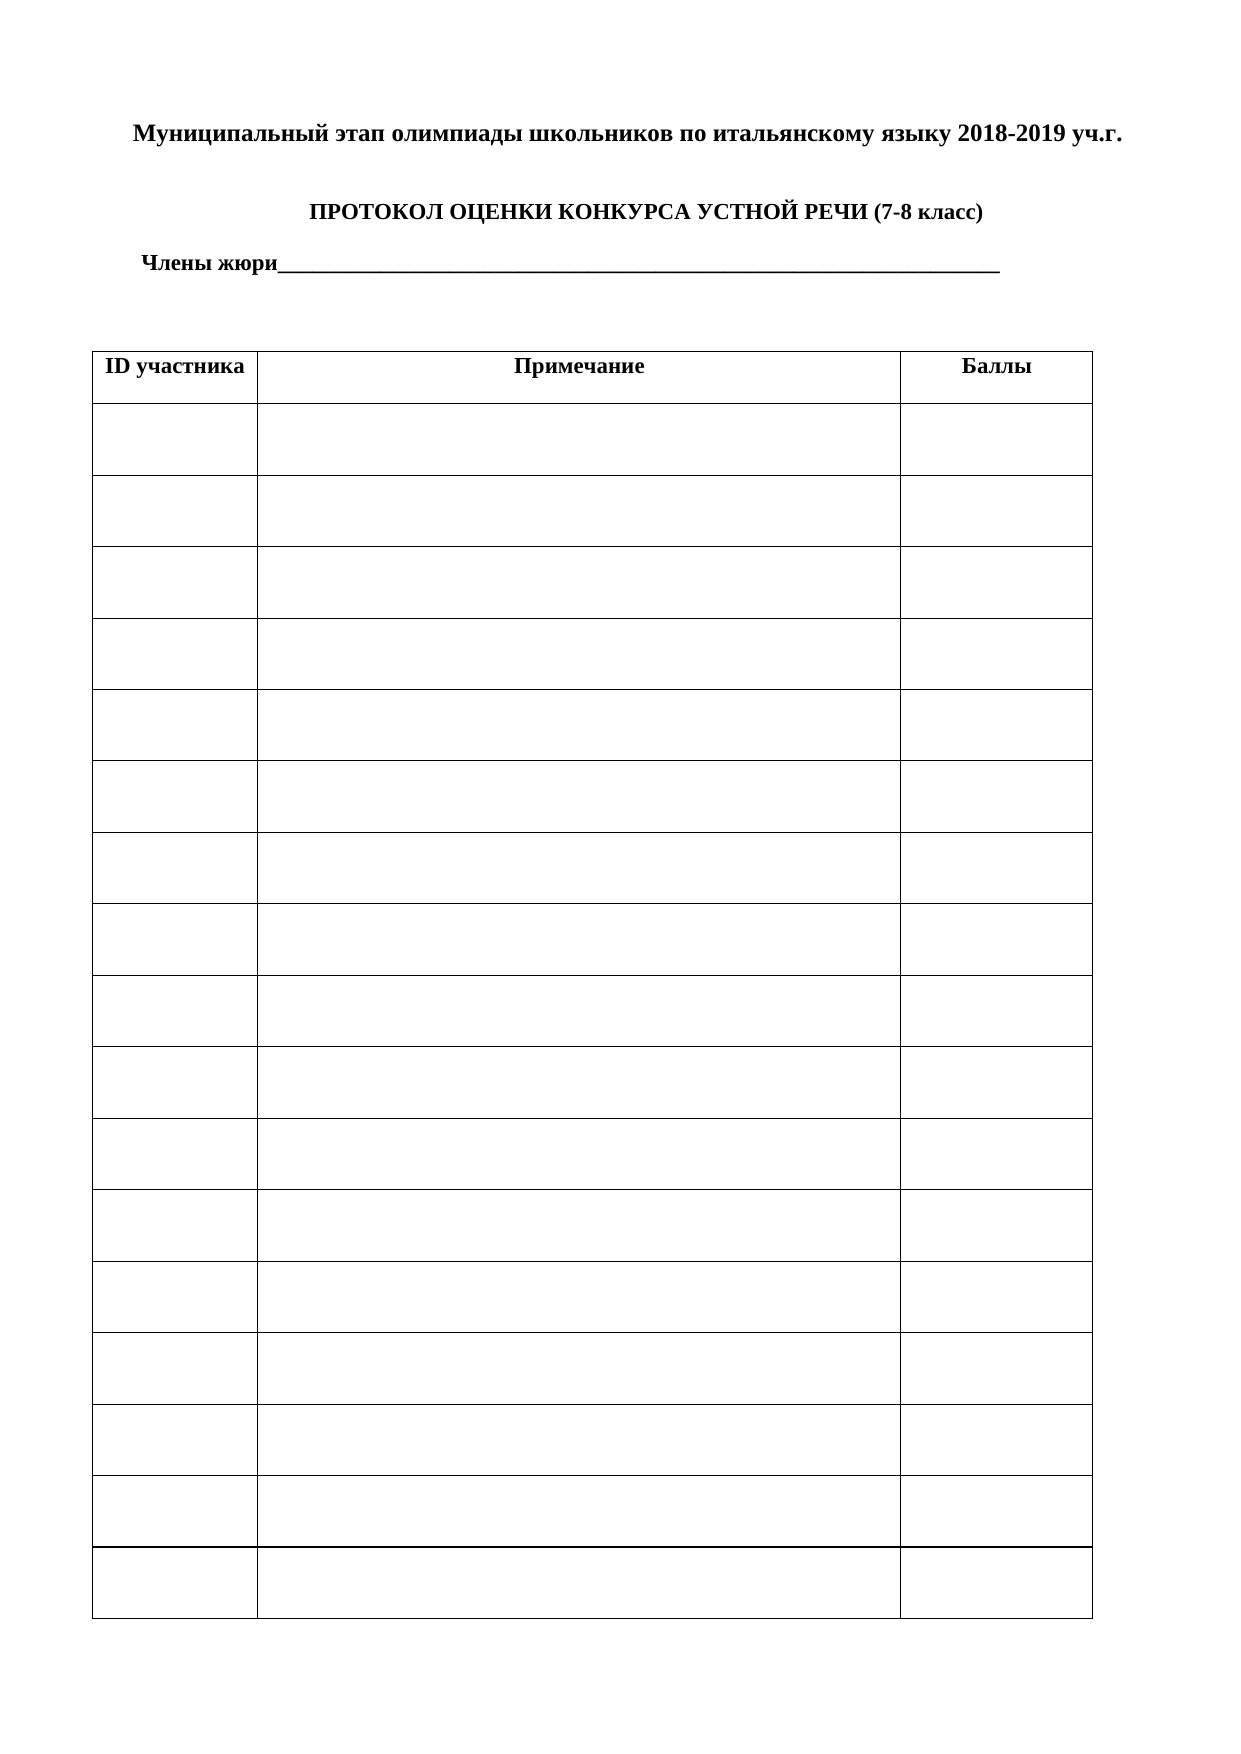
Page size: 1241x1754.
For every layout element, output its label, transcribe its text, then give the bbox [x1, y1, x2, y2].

table_cell [901, 1548, 1092, 1618]
table_cell [901, 1405, 1092, 1475]
table_cell [93, 1262, 257, 1332]
table_cell [258, 1405, 900, 1475]
table_cell [258, 1119, 900, 1189]
table_cell [901, 476, 1092, 546]
table_cell [258, 833, 900, 903]
table_cell [93, 761, 257, 832]
text ПРОТОКОЛ ОЦЕНКИ КОНКУРСА УСТНОЙ РЕЧИ (7-8 класс) [141, 198, 1152, 224]
table_header Баллы [901, 352, 1092, 403]
table_cell [93, 833, 257, 903]
table_cell [901, 1047, 1092, 1118]
table_cell [93, 476, 257, 546]
table_cell [901, 976, 1092, 1046]
table_cell [258, 976, 900, 1046]
table_cell [258, 904, 900, 975]
table_cell [258, 1190, 900, 1261]
table_cell [93, 1548, 257, 1618]
table_cell [93, 1119, 257, 1189]
table_cell [901, 1119, 1092, 1189]
text Муниципальный этап олимпиады школьников по итальянскому языку 2018-2019 уч.г. [103, 118, 1152, 147]
table_cell [258, 404, 900, 474]
table_cell [93, 404, 257, 474]
table_cell [93, 1476, 257, 1546]
table_cell [258, 1548, 900, 1618]
table_cell [258, 1333, 900, 1403]
table_cell [901, 1333, 1092, 1403]
table_cell [258, 761, 900, 832]
table_cell [901, 1476, 1092, 1546]
table_cell [901, 404, 1092, 474]
table_cell [93, 1190, 257, 1261]
table_header ID участника [93, 352, 257, 403]
table_cell [258, 690, 900, 760]
text Члены жюри_______________________________________________________________ [141, 249, 1152, 275]
table_cell [901, 1262, 1092, 1332]
table_cell [258, 1047, 900, 1118]
table_cell [901, 904, 1092, 975]
table_cell [258, 547, 900, 617]
table_cell [93, 976, 257, 1046]
table_cell [901, 833, 1092, 903]
table_cell [901, 761, 1092, 832]
table_cell [258, 1262, 900, 1332]
table_cell [901, 619, 1092, 689]
table_cell [901, 547, 1092, 617]
table_cell [901, 690, 1092, 760]
table_cell [901, 1190, 1092, 1261]
table_header Примечание [258, 352, 900, 403]
table_cell [258, 619, 900, 689]
table_cell [258, 476, 900, 546]
table_cell [93, 690, 257, 760]
table_cell [93, 1047, 257, 1118]
table_cell [93, 1405, 257, 1475]
table_cell [93, 547, 257, 617]
table_cell [93, 1333, 257, 1403]
table_cell [93, 904, 257, 975]
table_cell [258, 1476, 900, 1546]
table_cell [93, 619, 257, 689]
